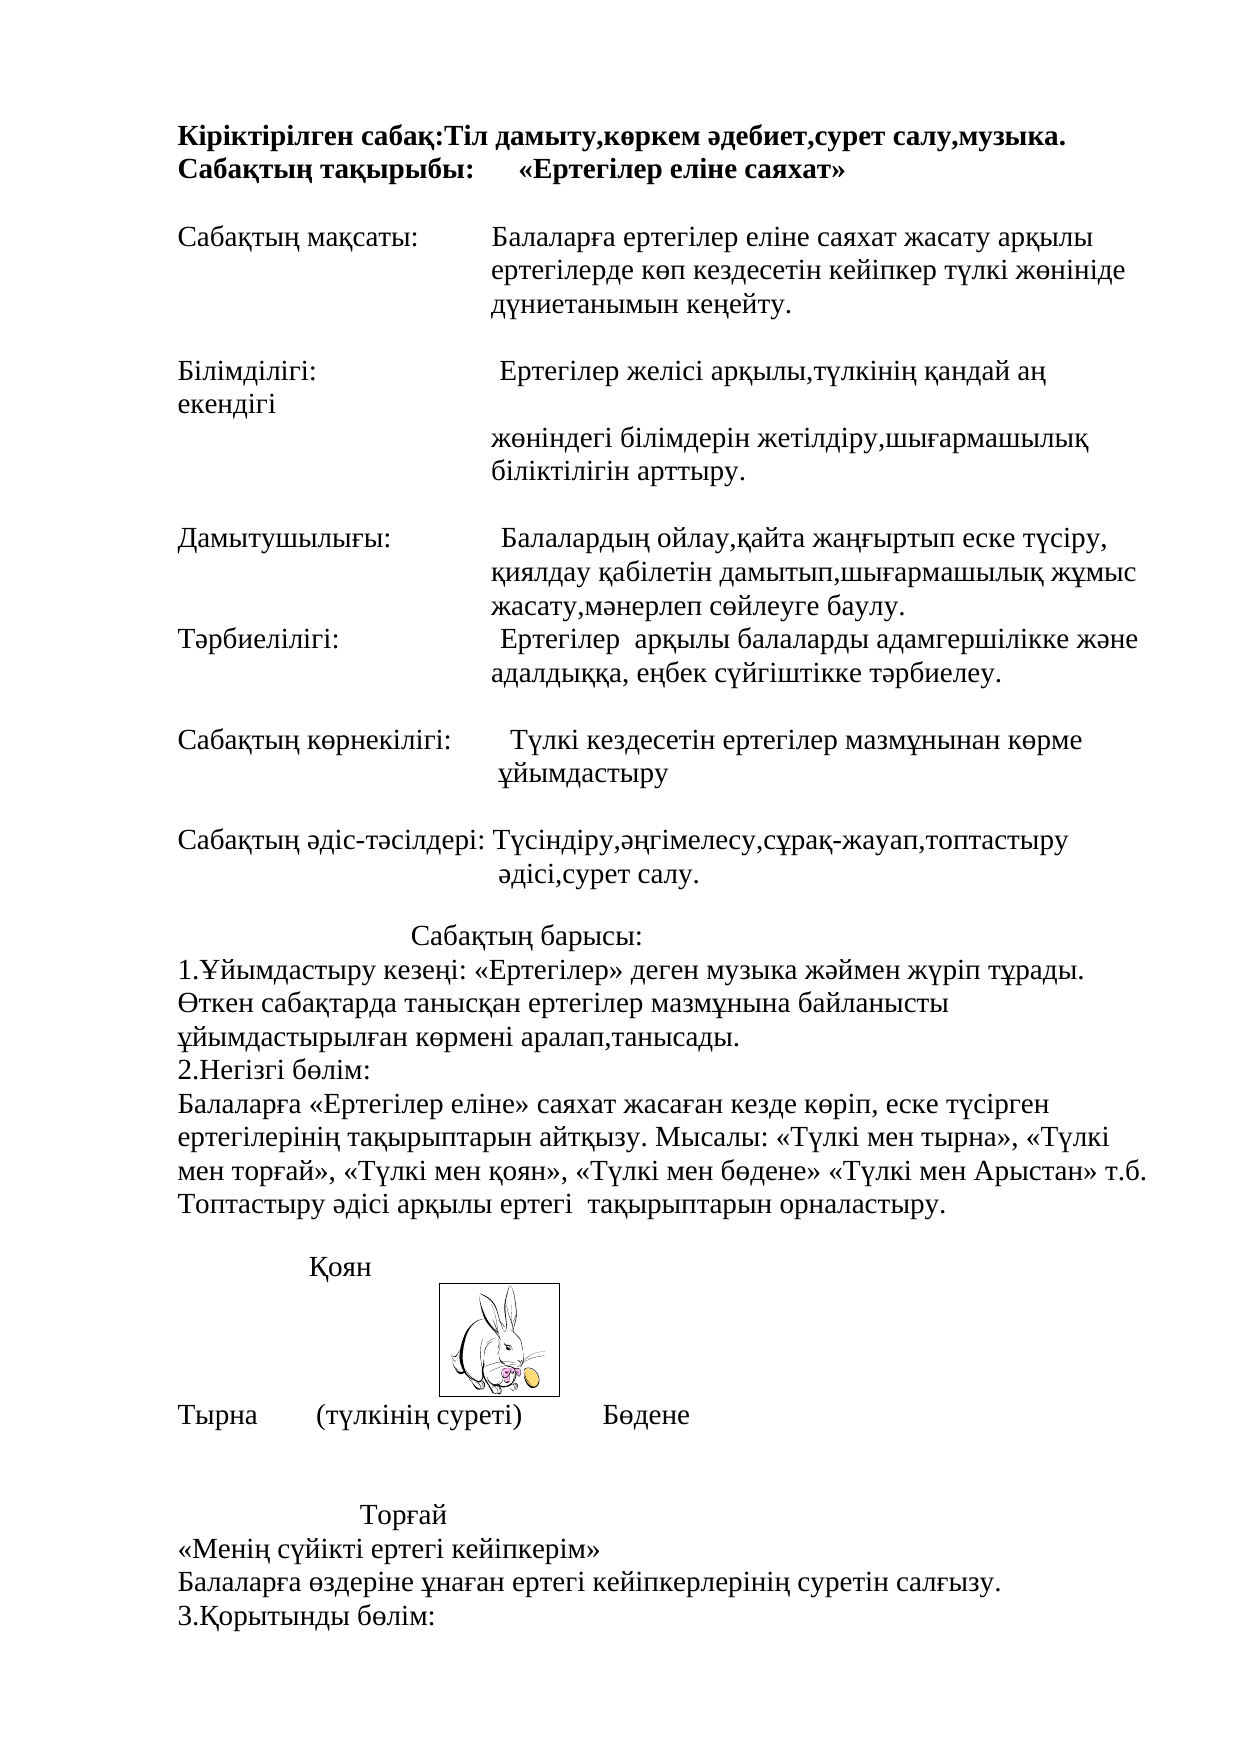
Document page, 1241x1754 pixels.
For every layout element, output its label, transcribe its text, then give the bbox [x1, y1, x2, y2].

text біліктілігін арттыру. [177, 453, 1152, 487]
text Балаларға өздеріне ұнаған ертегі кейіпкерлерінің суретін салғызу. [177, 1564, 1152, 1598]
text Сабақтың көрнекілігі: Түлкі кездесетін ертегілер мазмұнынан көрме [177, 722, 1152, 755]
text Қоян [177, 1249, 1152, 1282]
text ұйымдастыру [177, 755, 1152, 789]
text «Менің сүйікті ертегі кейіпкерім» [177, 1531, 1152, 1564]
text Тәрбиелілігі: Ертегілер арқылы балаларды адамгершілікке және [177, 621, 1152, 655]
text Сабақтың барысы: [177, 918, 1152, 952]
text Топтастыру әдісі арқылы ертегі тақырыптарын орналастыру. [177, 1187, 1152, 1220]
text дүниетанымын кеңейту. [177, 286, 1152, 319]
text Сабақтың мақсаты: Балаларға ертегілер еліне саяхат жасату арқылы [177, 219, 1152, 252]
text 2.Негізгі бөлім: [177, 1052, 1152, 1086]
text әдісі,сурет салу. [177, 856, 1152, 889]
text қиялдау қабілетін дамытып,шығармашылық жұмыс [177, 554, 1152, 588]
text Сабақтың әдіс-тәсілдері: Түсіндіру,әңгімелесу,сұрақ-жауап,топтастыру [177, 822, 1152, 856]
text Тырна (түлкінің суреті) Бөдене [177, 1397, 1152, 1430]
table_header [440, 1284, 559, 1396]
text ертегілерде көп кездесетін кейіпкер түлкі жөнініде [177, 252, 1152, 286]
text Торғай [177, 1497, 1152, 1531]
text жөніндегі білімдерін жетілдіру,шығармашылық [177, 420, 1152, 453]
text Кіріктірілген сабақ:Тіл дамыту,көркем әдебиет,сурет салу,музыка. [177, 118, 1152, 152]
text 3.Қорытынды бөлім: [177, 1598, 1152, 1632]
text Балаларға «Ертегілер еліне» саяхат жасаған кезде көріп, еске түсірген ертегілерінің тақырыптарын айтқызу. Мысалы: «Түлкі мен тырна», «Түлкі мен торғай», «Түлкі мен қоян», «Түлкі мен бөдене» «Түлкі мен Арыстан» т.б. [177, 1086, 1152, 1187]
text Сабақтың тақырыбы: «Ертегілер еліне саяхат» [177, 152, 1152, 185]
text адалдыққа, еңбек сүйгіштікке тәрбиелеу. [177, 655, 1152, 688]
text 1.Ұйымдастыру кезеңі: «Ертегілер» деген музыка жәймен жүріп тұрады. Өткен сабақтарда танысқан ертегілер мазмұнына байланысты ұйымдастырылған көрмені аралап,танысады. [177, 952, 1152, 1052]
text Дамытушылығы: Балалардың ойлау,қайта жаңғыртып еске түсіру, [177, 521, 1152, 554]
text Білімділігі: Ертегілер желісі арқылы,түлкінің қандай аң екендігі [177, 353, 1152, 420]
text жасату,мәнерлеп сөйлеуге баулу. [177, 588, 1152, 621]
